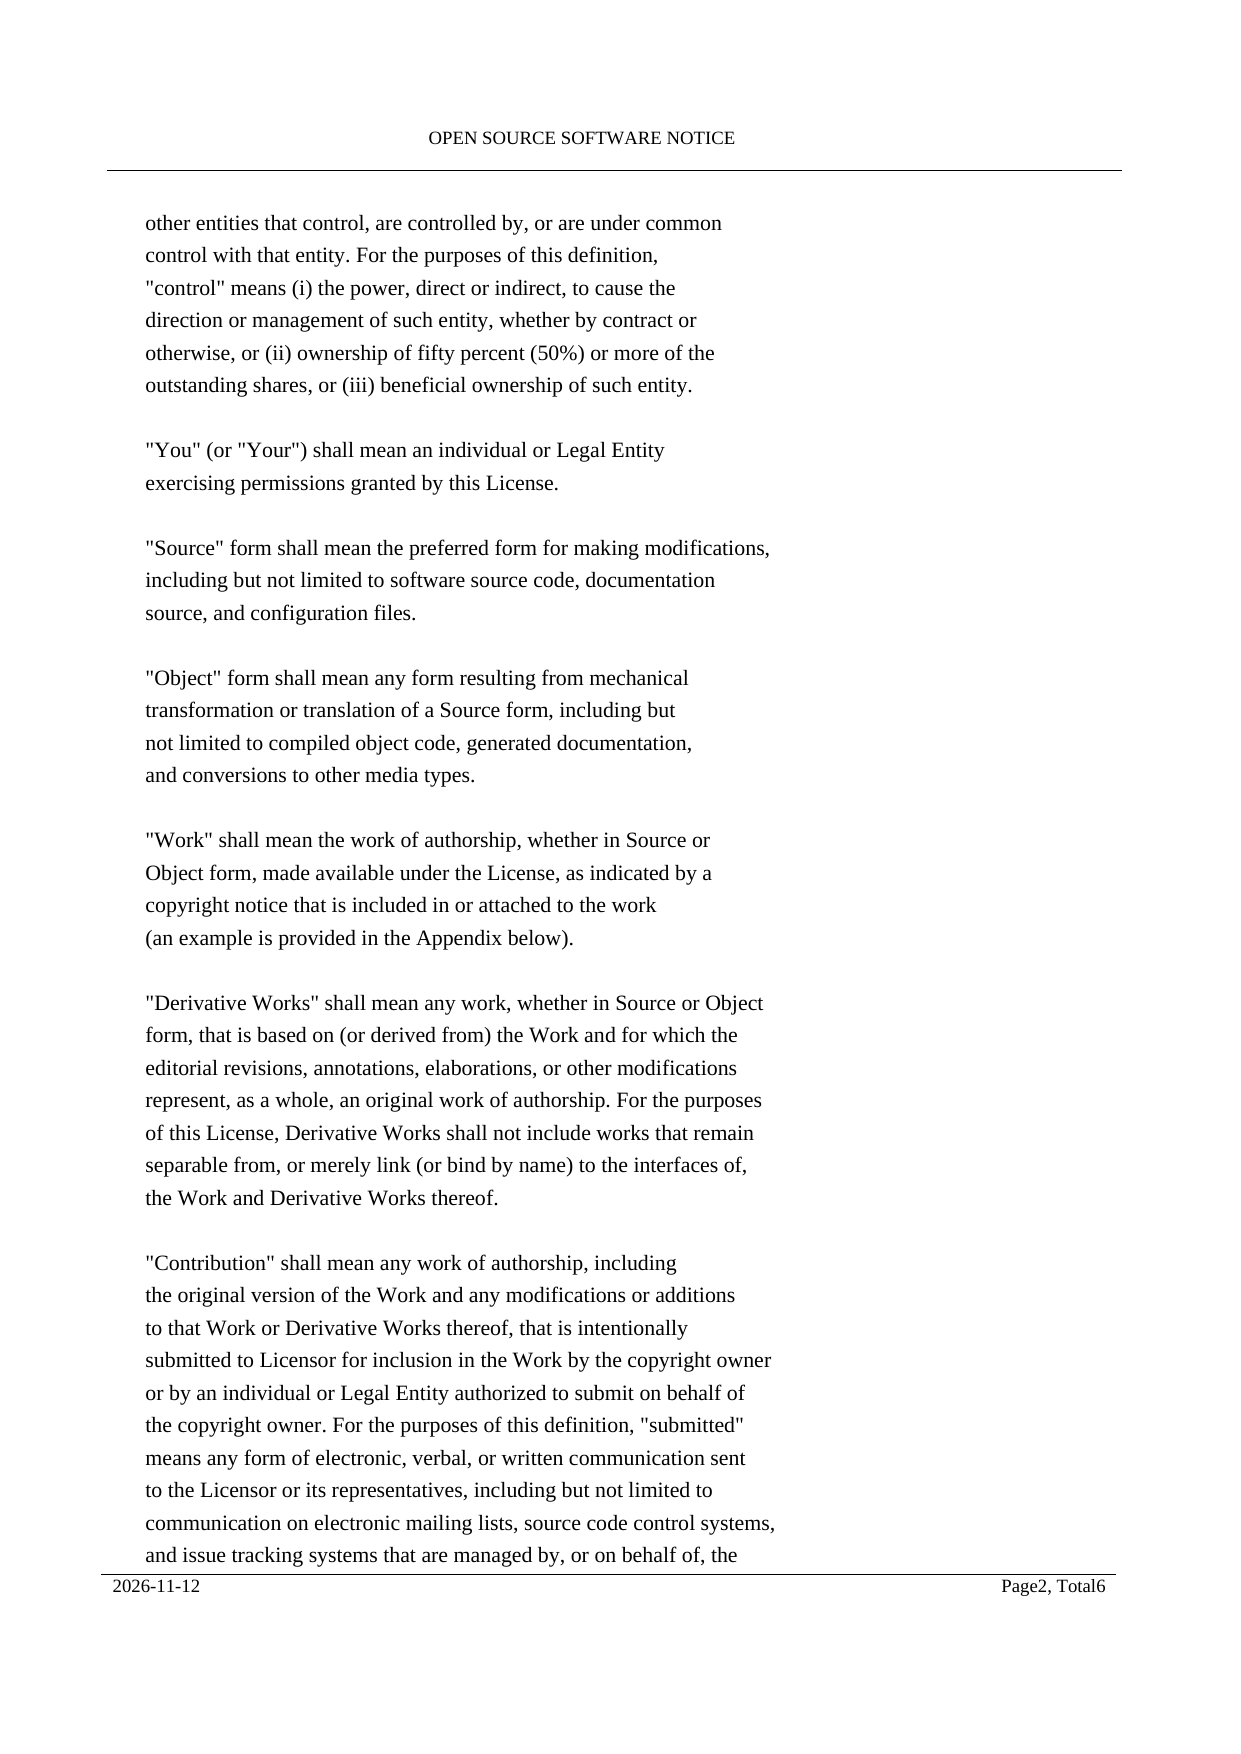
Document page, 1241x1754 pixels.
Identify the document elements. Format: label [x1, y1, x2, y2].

text [112, 206, 1128, 1571]
